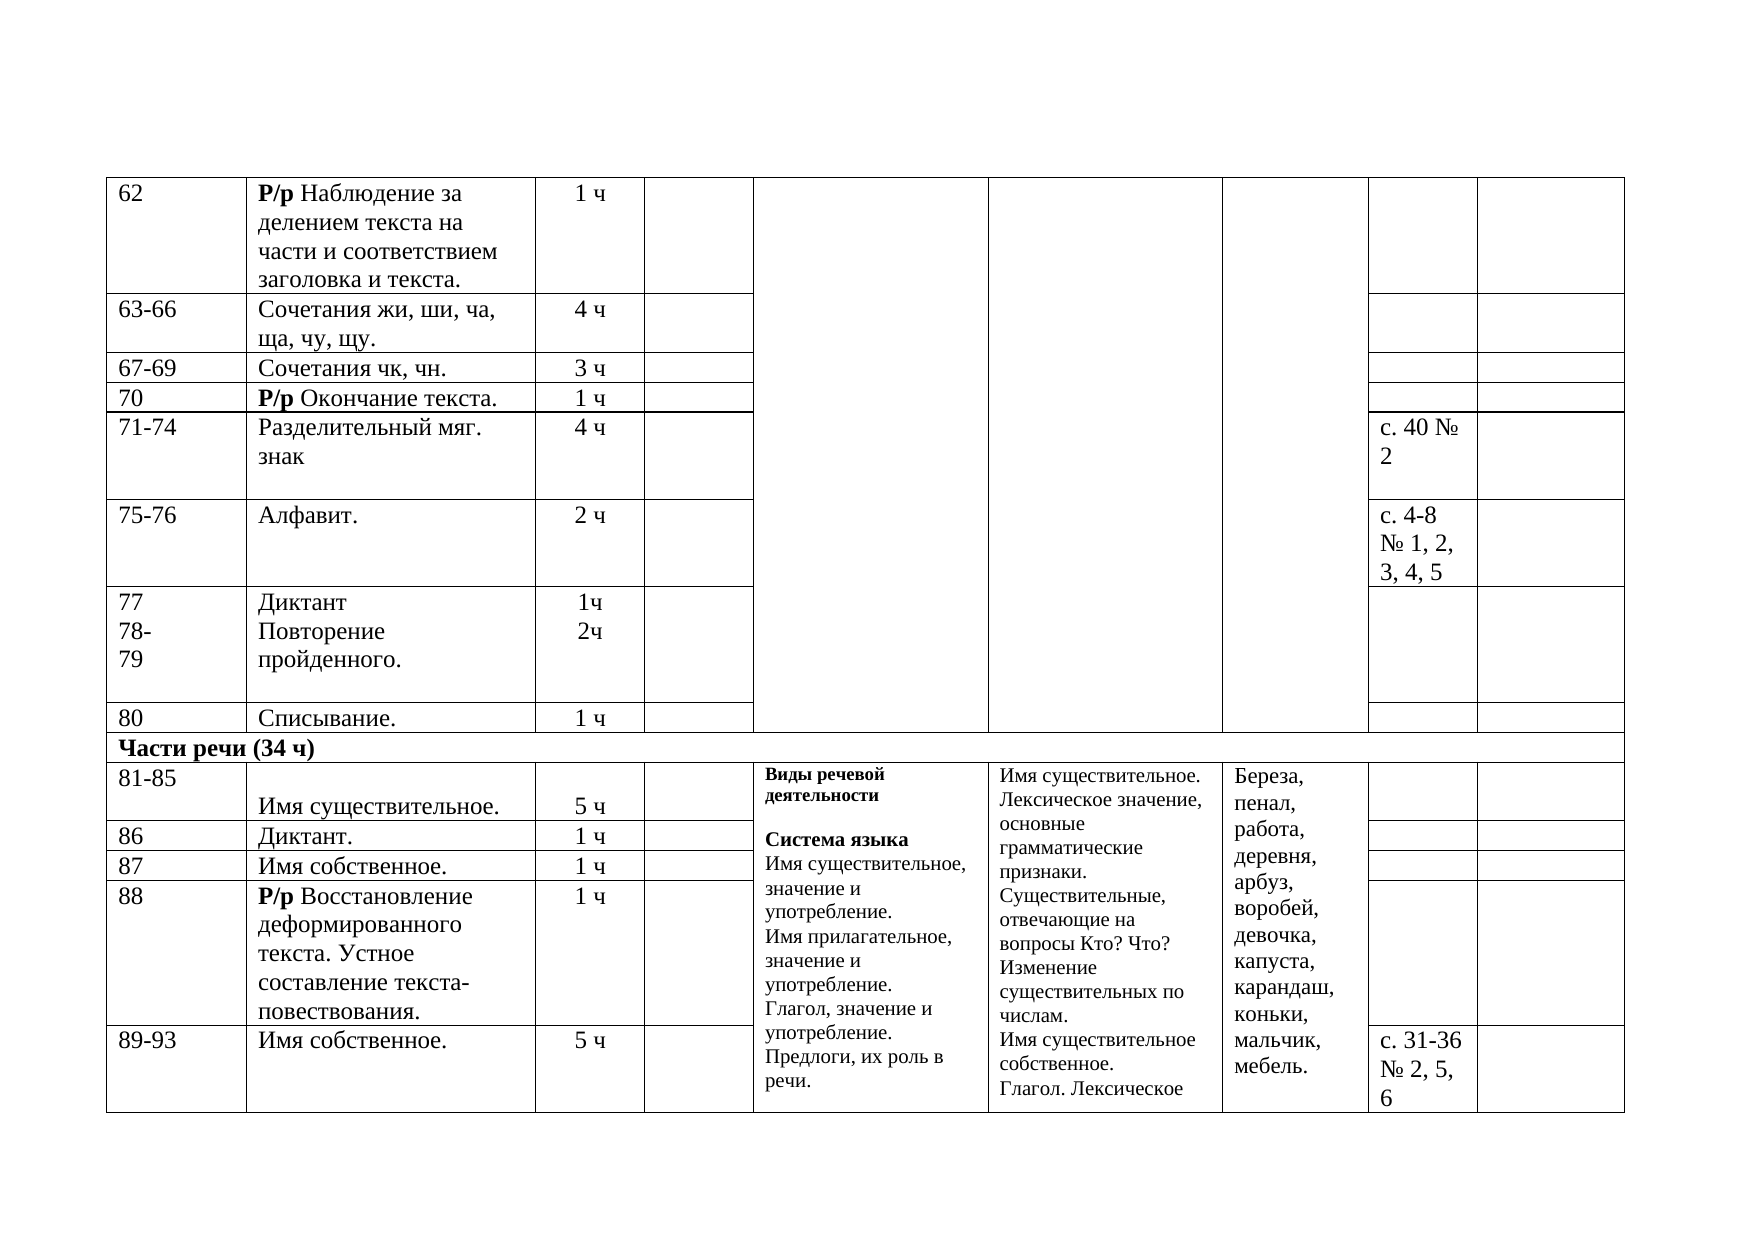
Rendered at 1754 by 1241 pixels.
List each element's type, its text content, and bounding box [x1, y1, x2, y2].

table_cell 1 ч [536, 383, 644, 411]
table_cell Имя собственное. [247, 851, 535, 880]
table_cell 1 ч [536, 821, 644, 850]
table_cell Р/р Окончание текста. [247, 383, 535, 411]
table_cell Имя собственное. [247, 1026, 535, 1112]
table_cell [1478, 178, 1624, 293]
table_cell 77 78- 79 [107, 587, 246, 702]
table_cell 4 ч [536, 413, 644, 499]
table_cell 70 [107, 383, 246, 411]
table_cell [1478, 383, 1624, 411]
table_cell Сочетания чк, чн. [247, 353, 535, 382]
table_cell [645, 703, 753, 732]
table_cell Р/р Наблюдение за делением текста на части и соответствием заголовка и текста. [247, 178, 535, 293]
table_cell [645, 587, 753, 702]
table_cell с. 40 № 2 [1369, 413, 1477, 499]
table_cell 3 ч [536, 353, 644, 382]
table_cell [1369, 383, 1477, 411]
table_cell 5 ч [536, 1026, 644, 1112]
table_cell 1 ч [536, 703, 644, 732]
table_cell [1369, 881, 1477, 1024]
table_cell Разделительный мяг. знак [247, 413, 535, 499]
table_cell Береза, пенал, работа, деревня, арбуз, воробей, девочка, капуста, карандаш, коньки, мальчик, мебель. [1223, 763, 1368, 1112]
table_cell [645, 178, 753, 293]
table_cell с. 31-36 № 2, 5, 6 [1369, 1026, 1477, 1112]
table_cell [645, 881, 753, 1024]
table_cell [1478, 1026, 1624, 1112]
table_cell [1478, 500, 1624, 586]
table_cell Алфавит. [247, 500, 535, 586]
table_cell [1478, 763, 1624, 820]
table_cell [1369, 851, 1477, 880]
table_cell [1478, 821, 1624, 850]
table_cell 87 [107, 851, 246, 880]
table_cell [645, 500, 753, 586]
table_cell 1 ч [536, 881, 644, 1024]
table_cell Сочетания жи, ши, ча, ща, чу, щу. [247, 294, 535, 352]
table_cell 2 ч [536, 500, 644, 586]
table_cell Части речи (34 ч) [107, 733, 1624, 762]
table_cell Диктант Повторение пройденного. [247, 587, 535, 702]
table_cell Виды речевой деятельности Система языка Имя существительное, значение и употребление. Имя прилагательное, значение и употребление. Глагол, значение и употребление. Предлоги, их роль в речи. [754, 763, 988, 1112]
table_cell [1478, 353, 1624, 382]
table_cell Списывание. [247, 703, 535, 732]
table_cell [645, 383, 753, 411]
table_cell [1478, 851, 1624, 880]
table_cell [645, 821, 753, 850]
table_cell [645, 294, 753, 352]
table_cell [645, 763, 753, 820]
table_cell [1478, 294, 1624, 352]
table_cell 89-93 [107, 1026, 246, 1112]
table_cell [1369, 353, 1477, 382]
table_cell [1369, 294, 1477, 352]
table_cell [645, 1026, 753, 1112]
table_cell [645, 851, 753, 880]
table_cell [1369, 821, 1477, 850]
table_cell 1ч 2ч [536, 587, 644, 702]
table_cell 1 ч [536, 851, 644, 880]
table_cell 81-85 [107, 763, 246, 820]
table_cell [1478, 413, 1624, 499]
table_cell [645, 413, 753, 499]
table_cell 62 [107, 178, 246, 293]
table_cell [1369, 587, 1477, 702]
table_cell [1478, 587, 1624, 702]
table_cell 1 ч [536, 178, 644, 293]
table_cell [1478, 881, 1624, 1024]
table_cell 80 [107, 703, 246, 732]
table_cell [1478, 703, 1624, 732]
table_cell 71-74 [107, 413, 246, 499]
table_cell [1369, 763, 1477, 820]
table_cell 86 [107, 821, 246, 850]
table_cell Имя существительное. [247, 763, 535, 820]
table_cell 5 ч [536, 763, 644, 820]
table_cell Диктант. [247, 821, 535, 850]
table_cell 4 ч [536, 294, 644, 352]
table_cell 63-66 [107, 294, 246, 352]
table_cell Р/р Восстановление деформированного текста. Устное составление текста-повествования. [247, 881, 535, 1024]
table_cell 88 [107, 881, 246, 1024]
table_cell [1369, 178, 1477, 293]
table_cell 67-69 [107, 353, 246, 382]
table_cell [1369, 703, 1477, 732]
table_cell [645, 353, 753, 382]
table_cell 75-76 [107, 500, 246, 586]
table_cell Имя существительное. Лексическое значение, основные грамматические признаки. Существительные, отвечающие на вопросы Кто? Что? Изменение существительных по числам. Имя существительное собственное. Глагол. Лексическое значение, основные грамматические признаки. Вопросы, на которые отвечают глаголы. Изменение глаголов по числам. Имя прилагательное. Лексическое значение, основные грамматические признаки. Вопросы, на которые отвечают прилагательные. Изменение имен прилагательных по числам. Предлог. Значение предлогов в речи. Раздельное написание. [989, 763, 1222, 1112]
table_cell с. 4-8 № 1, 2, 3, 4, 5 [1369, 500, 1477, 586]
